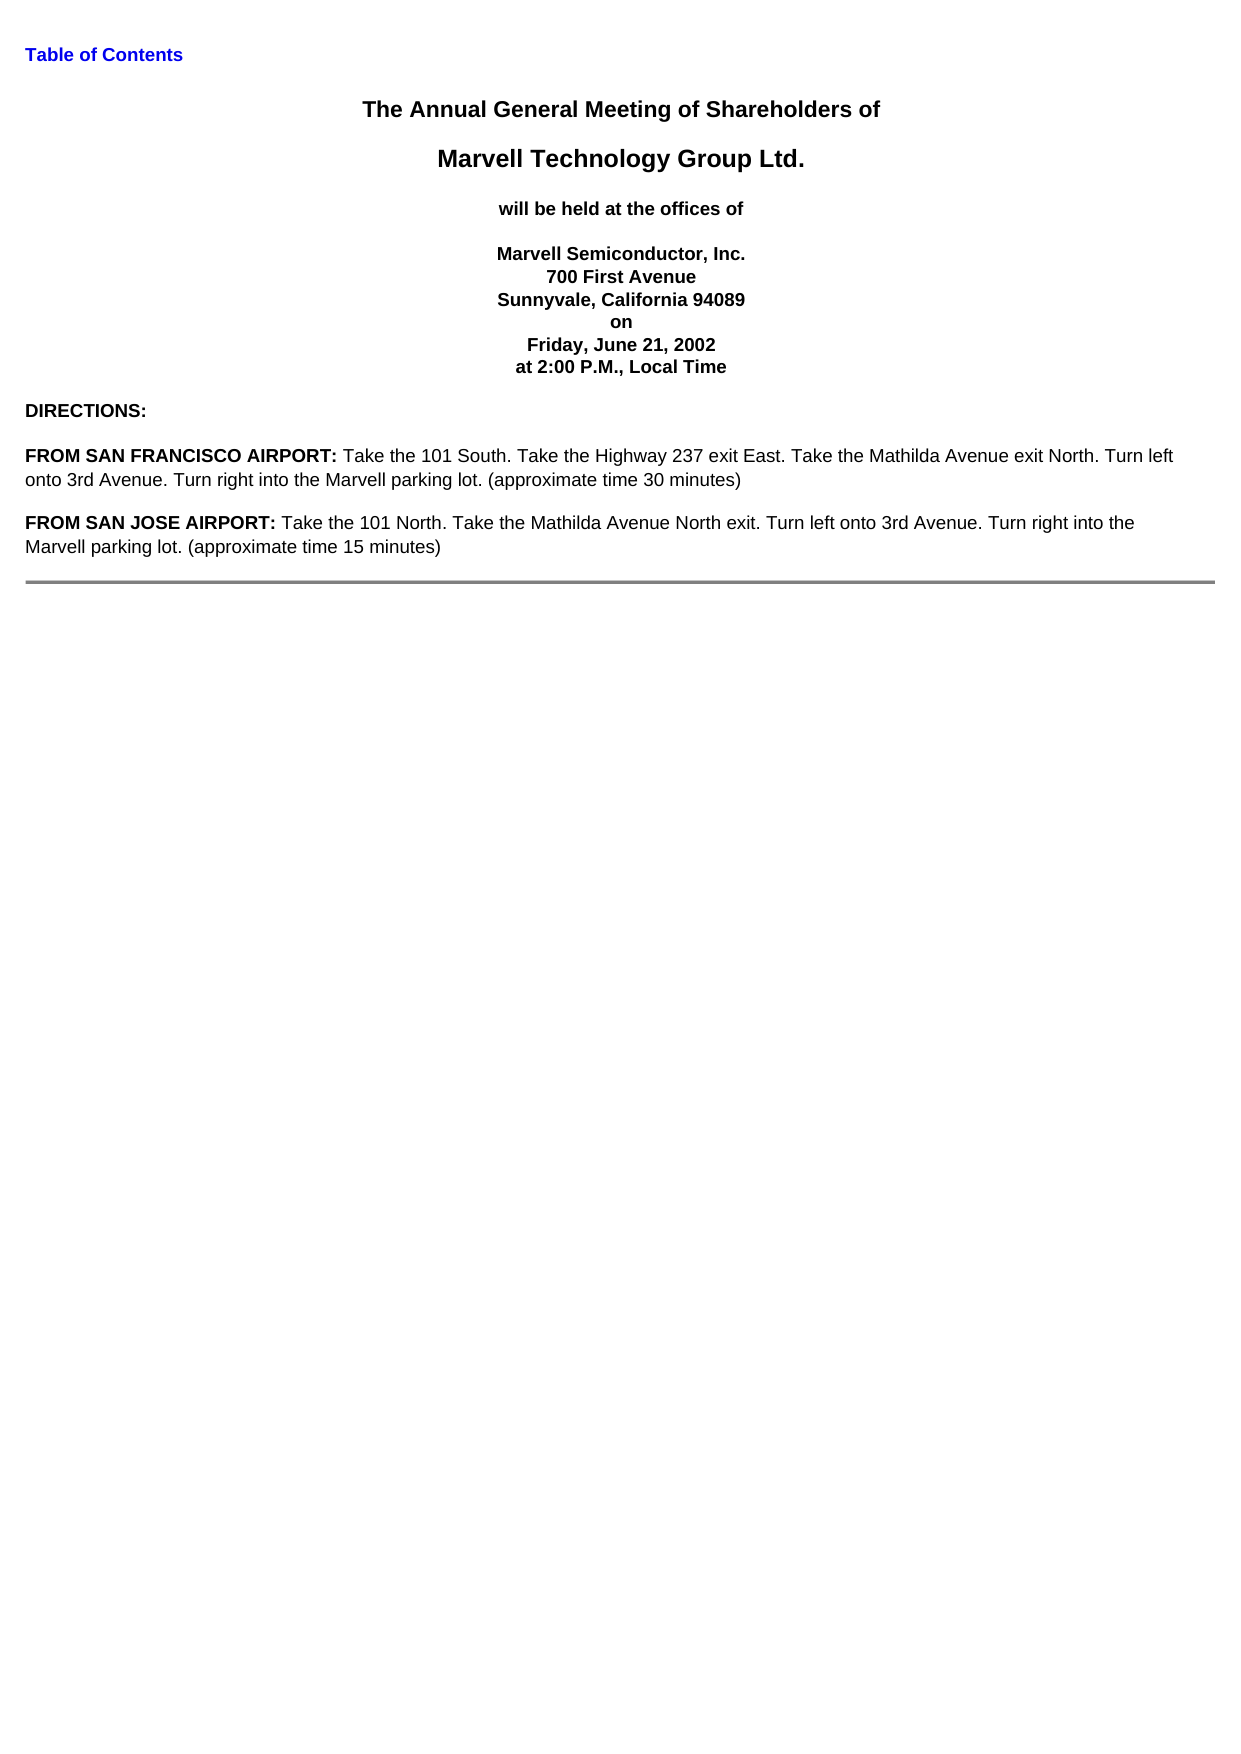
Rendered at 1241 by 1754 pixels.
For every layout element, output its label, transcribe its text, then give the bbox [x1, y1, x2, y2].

text FROM SAN FRANCISCO AIRPORT: Take the 101 South. Take the Highway 237 exit East. Take the Mathilda Avenue exit North. Turn left onto 3rd Avenue. Turn right into the Marvell parking lot. (approximate time 30 minutes) [25, 445, 1203, 491]
text Marvell Technology Group Ltd. [25, 144, 1217, 172]
text FROM SAN JOSE AIRPORT: Take the 101 North. Take the Mathilda Avenue North exit. Turn left onto 3rd Avenue. Turn right into the Marvell parking lot. (approximate time 15 minutes) [25, 512, 1186, 558]
text DIRECTIONS: [25, 400, 1203, 421]
text Sunnyvale, California 94089 [25, 288, 1217, 310]
text Table of Contents [25, 44, 1203, 65]
text The Annual General Meeting of Shareholders of [25, 96, 1217, 122]
text Marvell Semiconductor, Inc. [25, 242, 1217, 264]
text on [25, 311, 1217, 333]
text Friday, June 21, 2002 [25, 333, 1217, 355]
text at 2:00 P.M., Local Time [25, 356, 1217, 378]
picture [25, 580, 1215, 584]
text will be held at the offices of [25, 197, 1217, 219]
text 700 First Avenue [25, 266, 1217, 288]
